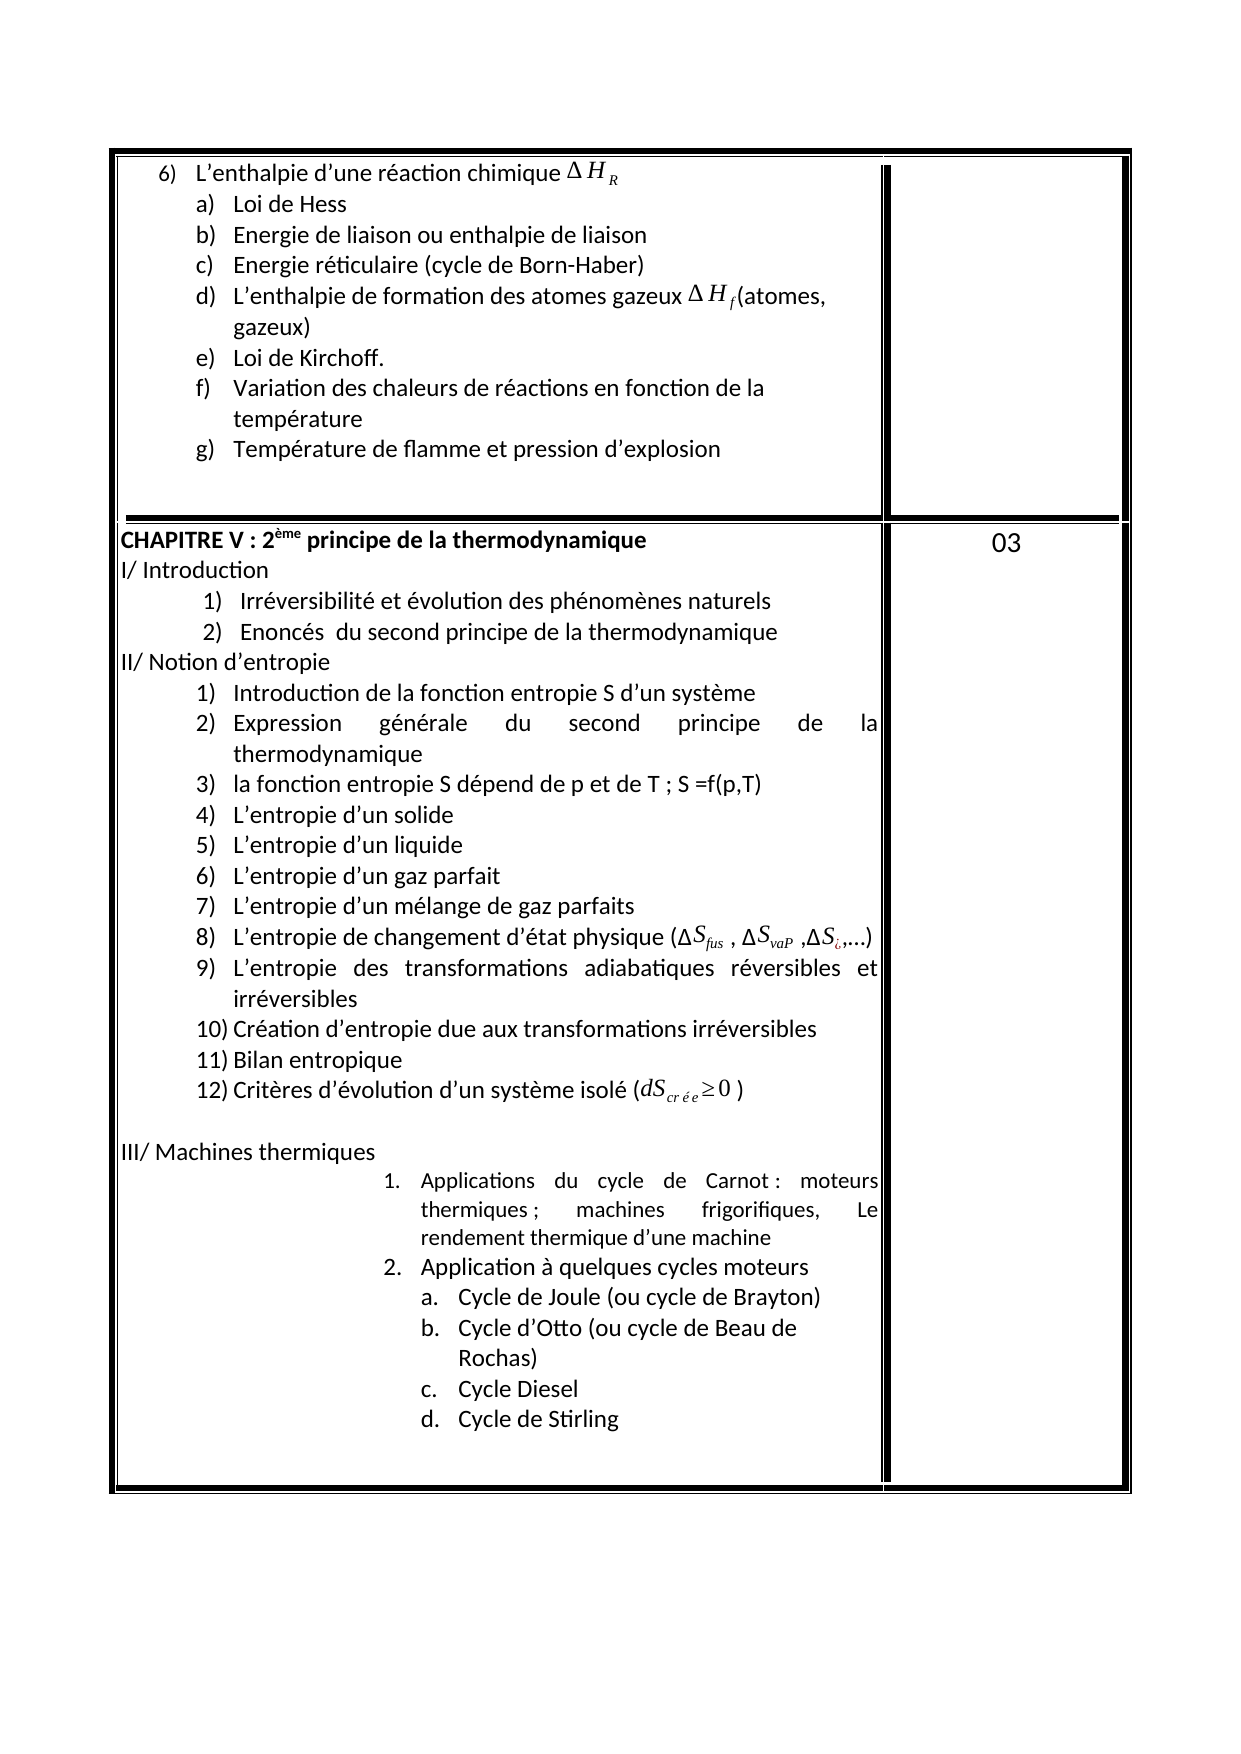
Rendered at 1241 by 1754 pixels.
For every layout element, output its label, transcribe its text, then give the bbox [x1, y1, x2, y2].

table_cell 03 [886, 515, 1127, 1485]
table_cell CHAPITRE V : 2ème principe de la thermodynamique I/ Introduction Irréversibilité et évolution des phénomènes naturels Enoncés du second principe de la thermodynamique II/ Notion d’entropie Introduction de la fonction entropie S d’un système Expression générale du second principe de la thermodynamique la fonction entropie S dépend de p et de T ; S =f(p,T) L’entropie d’un solide L’entropie d’un liquide L’entropie d’un gaz parfait L’entropie d’un mélange de gaz parfaits L’entropie de changement d’état physique (∆ , ∆ ,∆,…) L’entropie des transformations adiabatiques réversibles et irréversibles Création d’entropie due aux transformations irréversibles Bilan entropique Critères d’évolution d’un système isolé ( ) III/ Machines thermiques Applications du cycle de Carnot : moteurs thermiques ; machines frigorifiques, Le rendement thermique d’une machine Application à quelques cycles moteurs Cycle de Joule (ou cycle de Brayton) Cycle d’Otto (ou cycle de Beau de Rochas) Cycle Diesel Cycle de Stirling [115, 515, 886, 1485]
table_cell 01.5 [886, 157, 1122, 515]
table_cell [115, 154, 886, 515]
